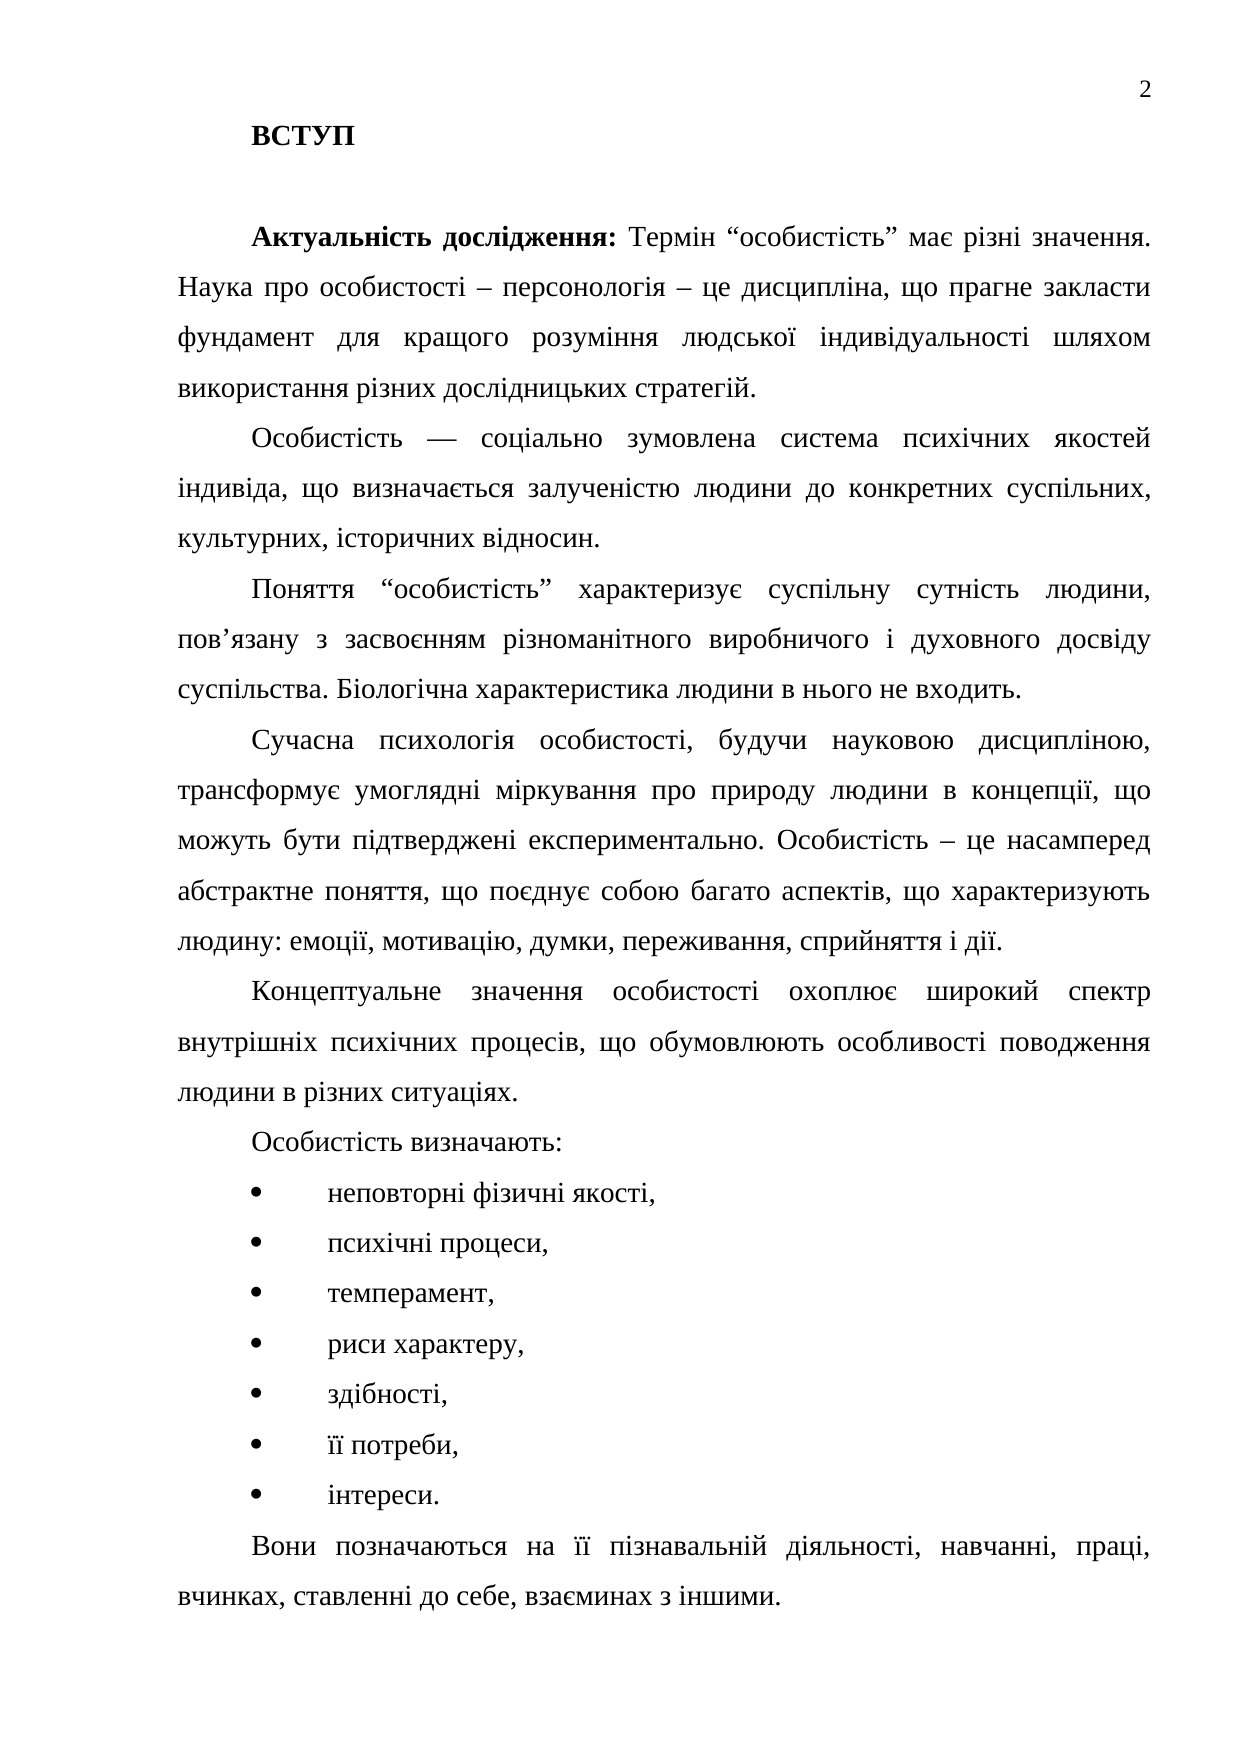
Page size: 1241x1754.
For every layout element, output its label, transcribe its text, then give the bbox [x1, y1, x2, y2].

list інтереси. [177, 1477, 1152, 1511]
text Сучасна психологія особистості, будучи науковою дисципліною, трансформує умоглядні міркування про природу людини в концепції, що можуть бути підтверджені експериментально. Особистість – це насамперед абстрактне поняття, що поєднує собою багато аспектів, що характеризують людину: емоції, мотивацію, думки, переживання, сприйняття і дії. [177, 722, 1152, 957]
text Актуальність дослідження: Термін “особистість” має різні значення. Наука про особистості – персонологія – це дисципліна, що прагне закласти фундамент для кращого розуміння людської індивідуальності шляхом використання різних дослідницьких стратегій. [177, 219, 1152, 403]
text Концептуальне значення особистості охоплює широкий спектр внутрішніх психічних процесів, що обумовлюють особливості поводження людини в різних ситуаціях. [177, 973, 1152, 1108]
text Вони позначаються на її пізнавальній діяльності, навчанні, праці, вчинках, ставленні до себе, взаєминах з іншими. [177, 1528, 1152, 1611]
text Особистість визначають: [177, 1124, 1152, 1158]
list риси характеру, [177, 1326, 1152, 1359]
list психічні процеси, [177, 1225, 1152, 1259]
list темперамент, [177, 1276, 1152, 1309]
list неповторні фізичні якості, [177, 1175, 1152, 1208]
text Поняття “особистість” характеризує суспільну сутність людини, пов’язану з засвоєнням різноманітного виробничого і духовного досвіду суспільства. Біологічна характеристика людини в нього не входить. [177, 571, 1152, 705]
text Вступ [177, 118, 1152, 152]
list її потреби, [177, 1427, 1152, 1460]
text Особистість — соціально зумовлена система психічних якостей індивіда, що визначається залученістю людини до конкретних суспільних, культурних, історичних відносин. [177, 420, 1152, 554]
list здібності, [177, 1376, 1152, 1410]
